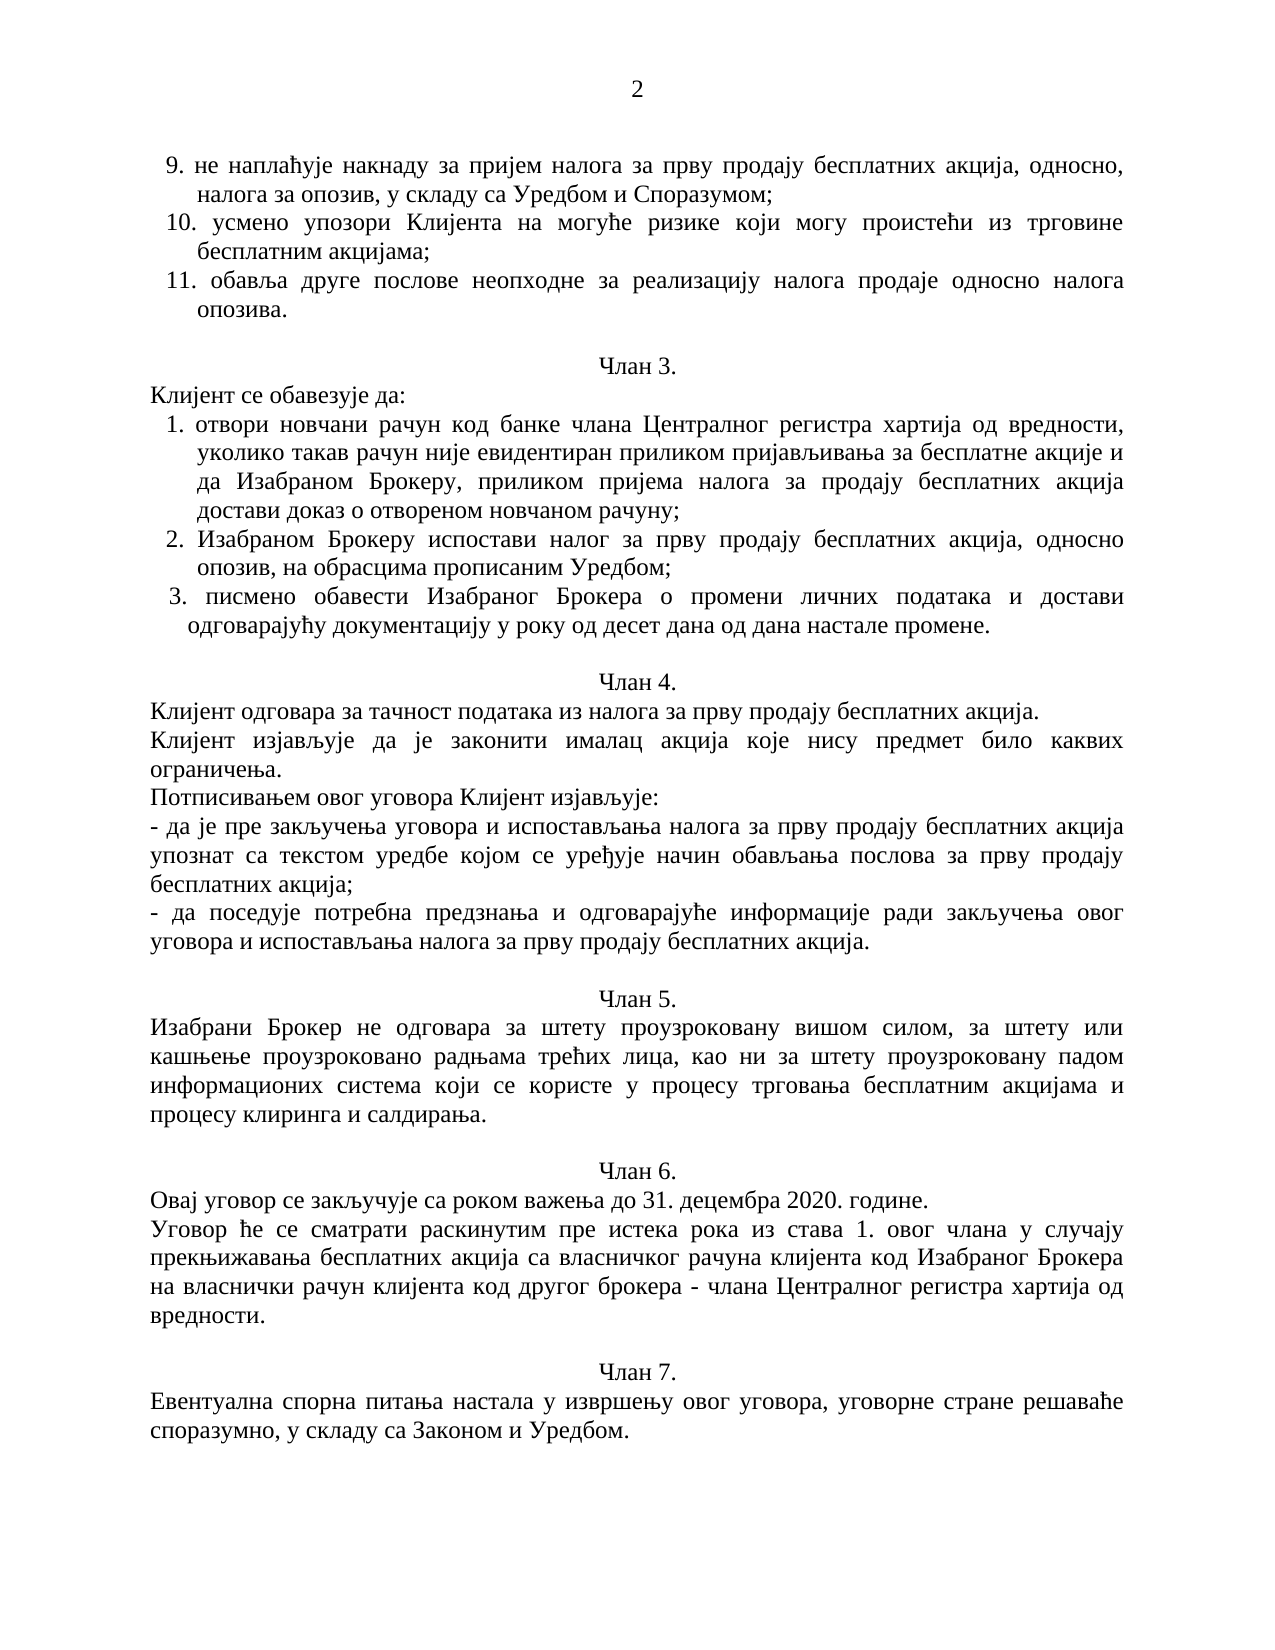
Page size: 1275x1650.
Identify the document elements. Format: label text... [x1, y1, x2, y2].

text Изабрани Брокер не одговара за штету проузроковану вишом силом, за штету или кашњење проузроковано радњама трећих лица, као ни за штету проузроковану падом информационих система који се користе у процесу трговања бесплатним акцијама и процесу клиринга и салдирања. [150, 1012, 1125, 1127]
text - да поседује потребна предзнања и одговарајуће информације ради закључења овог уговора и испостављања налога за прву продају бесплатних акција. [150, 897, 1125, 955]
text 3. писмено обавести Изабраног Брокера о промени личних података и достави одговарајућу документацију у року од десет дана од дана настале промене. [169, 581, 1125, 639]
text Потписивањем овог уговора Клијент изјављује: [150, 782, 1125, 811]
text 11. обавља друге послове неопходне за реализацију налога продаје односно налога опозива. [166, 265, 1125, 322]
text Члан 7. [150, 1357, 1125, 1386]
text Евентуална спорна питања настала у извршењу овог уговора, уговорне стране решаваће споразумно, у складу са Законом и Уредбом. [150, 1386, 1125, 1444]
text 10. усмено упозори Клијента на могуће ризике који могу проистећи из трговине бесплатним акцијама; [166, 207, 1125, 265]
text Члан 4. [150, 667, 1125, 696]
text Члан 3. [150, 351, 1125, 380]
text Овај уговор се закључује са роком важења до 31. децембра 2020. године. [150, 1185, 1125, 1214]
text 2. Изабраном Брокеру испостави налог за прву продају бесплатних акција, односно опозив, на обрасцима прописаним Уредбом; [166, 524, 1125, 581]
text 1. отвори новчани рачун код банке члана Централног регистра хартија од вредности, уколико такав рачун није евидентиран приликом пријављивања за бесплатне акције и да Изабраном Брокеру, приликом пријема налога за продају бесплатних акција достави доказ о отвореном новчаном рачуну; [166, 409, 1125, 524]
text Члан 6. [150, 1156, 1125, 1185]
text - да је пре закључења уговора и испостављања налога за прву продају бесплатних акција упознат са текстом уредбе којом се уређује начин обављања послова за прву продају бесплатних акција; [150, 811, 1125, 897]
text Клијент изјављује да је законити ималац акција које нису предмет било каквих ограничења. [150, 725, 1125, 782]
text Члан 5. [150, 984, 1125, 1012]
text Клијент се обавезује да: [150, 380, 1125, 409]
text Уговор ће се сматрати раскинутим пре истека рока из става 1. овог члана у случају прекњижавања бесплатних акција са власничког рачуна клијента код Изабраног Брокера на власнички рачун клијента код другог брокера - члана Централног регистра хартија од вредности. [150, 1214, 1125, 1329]
text Клијент одговара за тачност података из налога за прву продају бесплатних акција. [150, 696, 1125, 725]
text 9. не наплаћује накнаду за пријем налога за прву продају бесплатних акција, односно, налога за опозив, у складу са Уредбом и Споразумом; [166, 150, 1125, 207]
